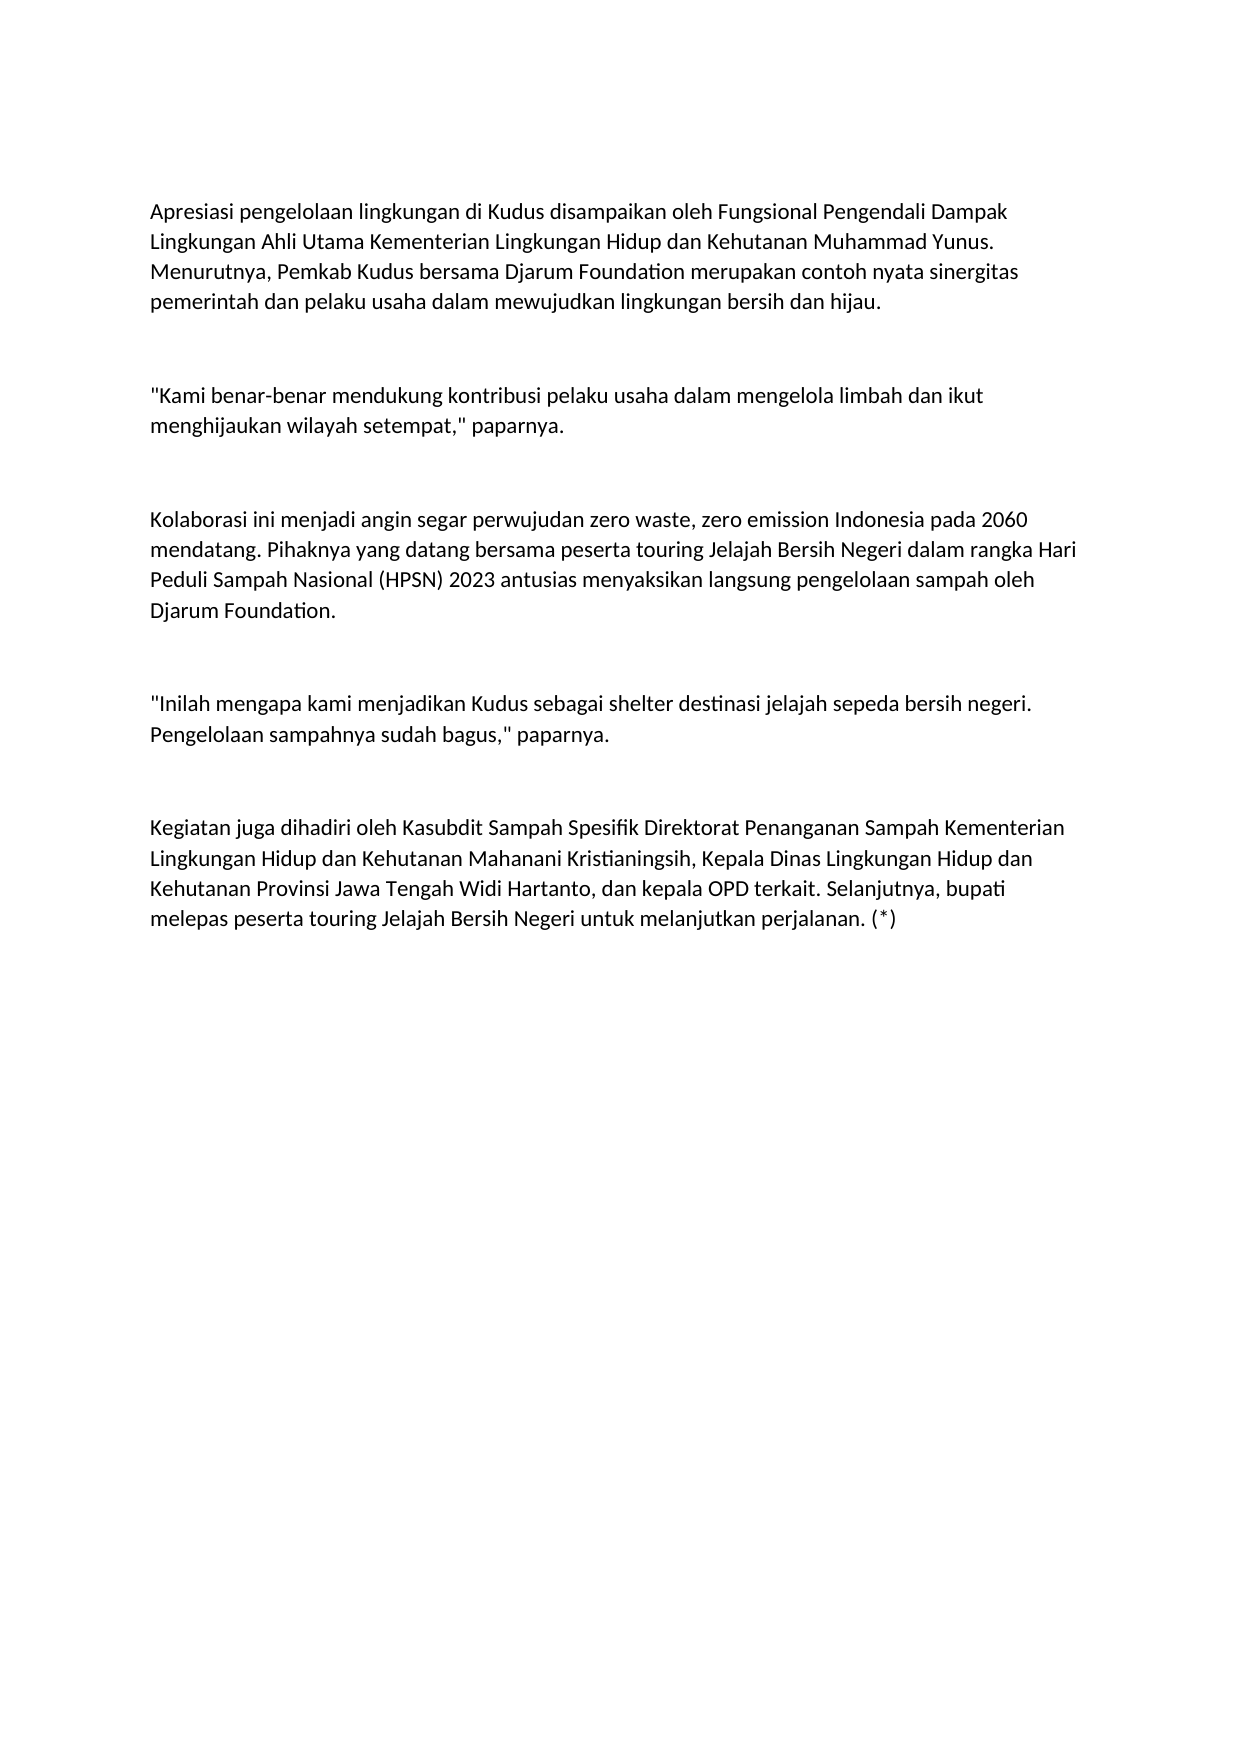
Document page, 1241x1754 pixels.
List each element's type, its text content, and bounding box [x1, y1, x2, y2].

text "Kami benar-benar mendukung kontribusi pelaku usaha dalam mengelola limbah dan ikut menghijaukan wilayah setempat," paparnya. [150, 381, 1090, 439]
text Kegiatan juga dihadiri oleh Kasubdit Sampah Spesifik Direktorat Penanganan Sampah Kementerian Lingkungan Hidup dan Kehutanan Mahanani Kristianingsih, Kepala Dinas Lingkungan Hidup dan Kehutanan Provinsi Jawa Tengah Widi Hartanto, dan kepala OPD terkait. Selanjutnya, bupati melepas peserta touring Jelajah Bersih Negeri untuk melanjutkan perjalanan. (*) [150, 813, 1090, 932]
text Kolaborasi ini menjadi angin segar perwujudan zero waste, zero emission Indonesia pada 2060 mendatang. Pihaknya yang datang bersama peserta touring Jelajah Bersih Negeri dalam rangka Hari Peduli Sampah Nasional (HPSN) 2023 antusias menyaksikan langsung pengelolaan sampah oleh Djarum Foundation. [150, 505, 1090, 624]
text Apresiasi pengelolaan lingkungan di Kudus disampaikan oleh Fungsional Pengendali Dampak Lingkungan Ahli Utama Kementerian Lingkungan Hidup dan Kehutanan Muhammad Yunus. Menurutnya, Pemkab Kudus bersama Djarum Foundation merupakan contoh nyata sinergitas pemerintah dan pelaku usaha dalam mewujudkan lingkungan bersih dan hijau. [150, 197, 1090, 316]
text "Inilah mengapa kami menjadikan Kudus sebagai shelter destinasi jelajah sepeda bersih negeri. Pengelolaan sampahnya sudah bagus," paparnya. [150, 689, 1090, 748]
